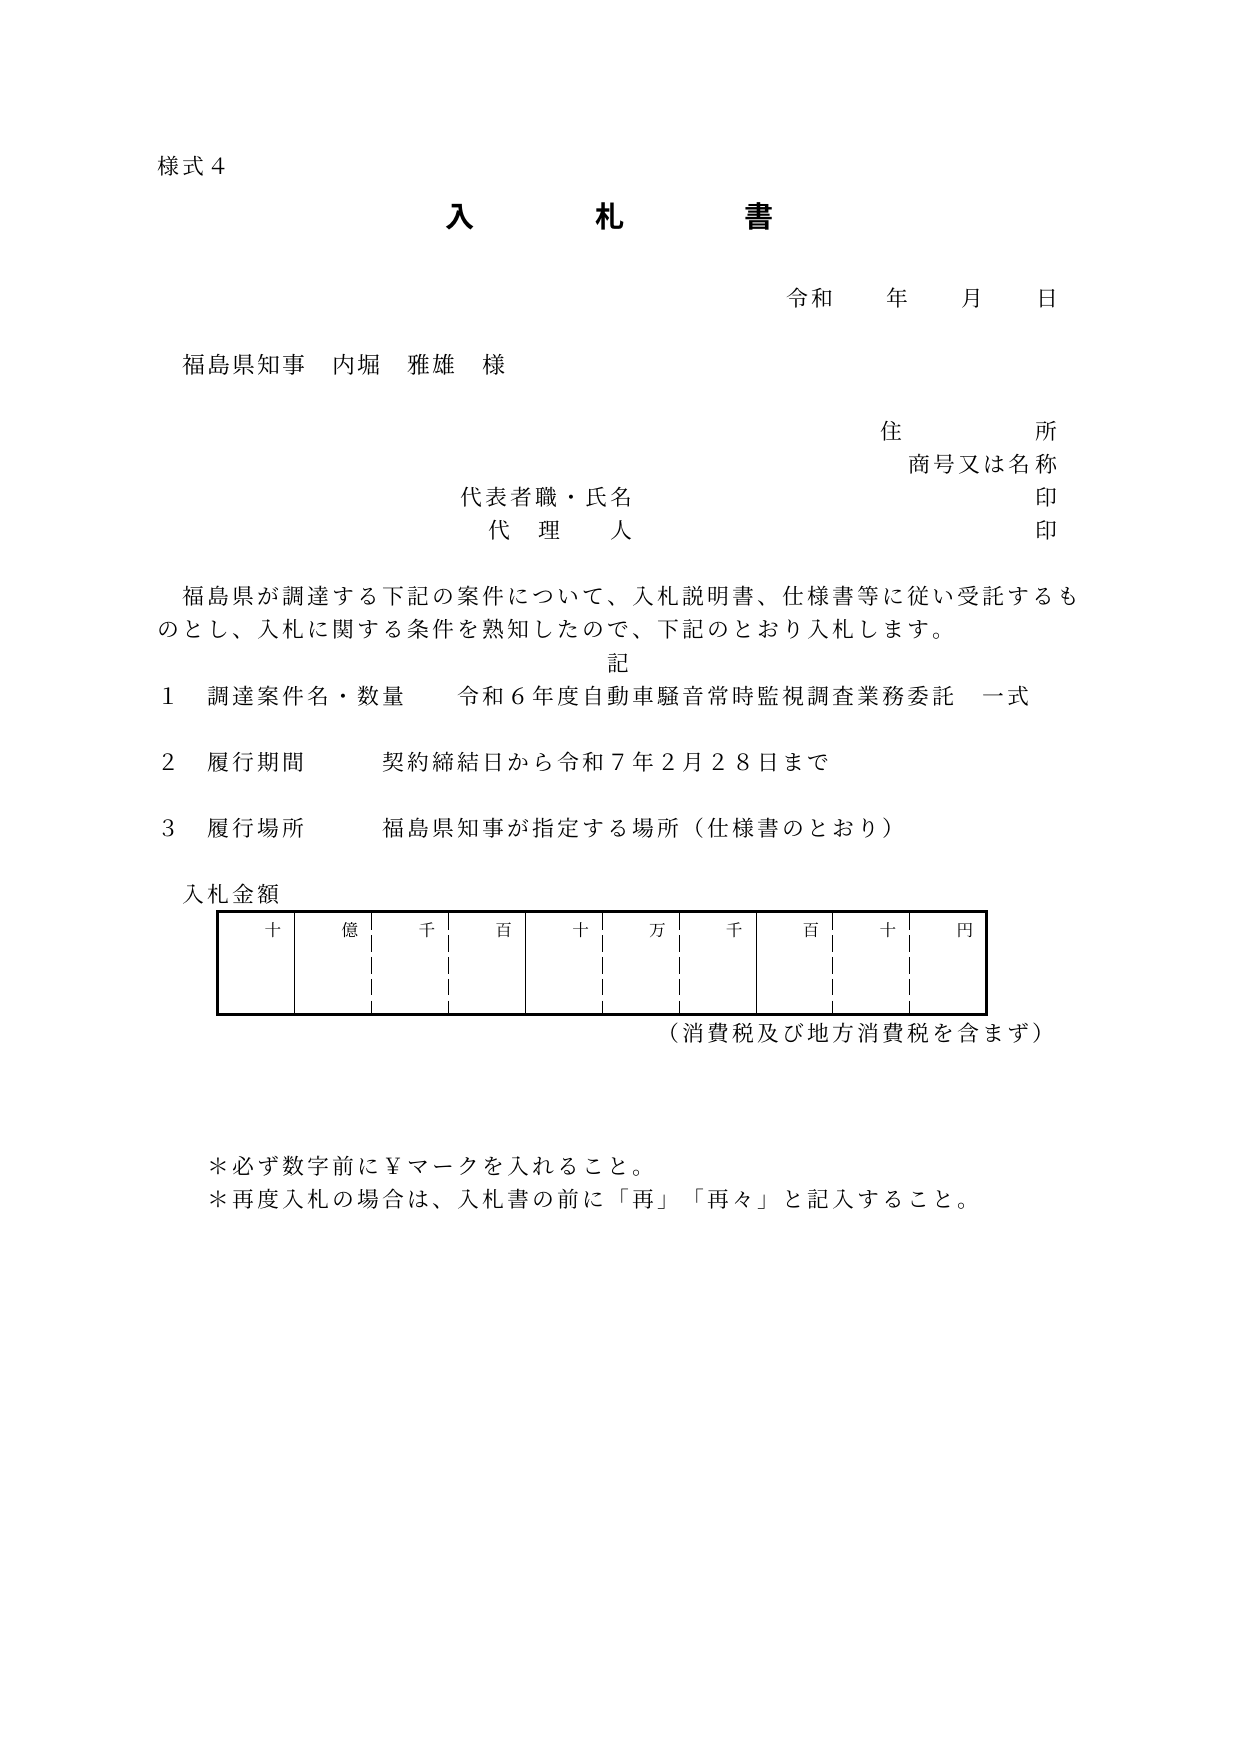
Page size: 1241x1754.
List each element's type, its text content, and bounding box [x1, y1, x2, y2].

table_header 千 [679, 913, 756, 1012]
text ＊再度入札の場合は、入札書の前に「再」「再々」と記入すること。 [202, 1181, 1082, 1214]
text １ 調達案件名・数量 令和６年度自動車騒音常時監視調査業務委託 一式 [157, 678, 1082, 711]
table_header 千 [372, 913, 448, 1012]
table_header 億 [295, 913, 372, 1012]
text 福島県知事 内堀 雅雄 様 [157, 347, 1082, 380]
table_header 百 [449, 913, 525, 1012]
text ＊必ず数字前に￥マークを入れること。 [202, 1148, 1082, 1181]
table_header 十 [833, 913, 910, 1012]
text 記 [157, 645, 1082, 678]
text 入札金額 [157, 877, 1082, 910]
text 入 札 書 [157, 181, 1082, 247]
text ２ 履行期間 契約締結日から令和７年２月２８日まで [157, 744, 1082, 777]
text ３ 履行場所 福島県知事が指定する場所（仕様書のとおり） [157, 811, 1082, 844]
table_header 円 [910, 913, 985, 1012]
table_header 百 [757, 913, 833, 1012]
text （消費税及び地方消費税を含まず） [157, 1016, 1082, 1049]
text 代表者職・氏名 印 [157, 479, 1061, 512]
text 令和 年 月 日 [157, 281, 1061, 314]
table_header 十 [219, 913, 294, 1012]
text 商号又は名称 [157, 446, 1061, 479]
text 住所 [157, 413, 1061, 446]
text 様式４ [157, 148, 1082, 181]
table_header 十 [526, 913, 602, 1012]
text 代理人 印 [157, 512, 1061, 546]
text 福島県が調達する下記の案件について、入札説明書、仕様書等に従い受託するものとし、入札に関する条件を熟知したので、下記のとおり入札します。 [157, 579, 1082, 645]
table_header 万 [602, 913, 679, 1012]
